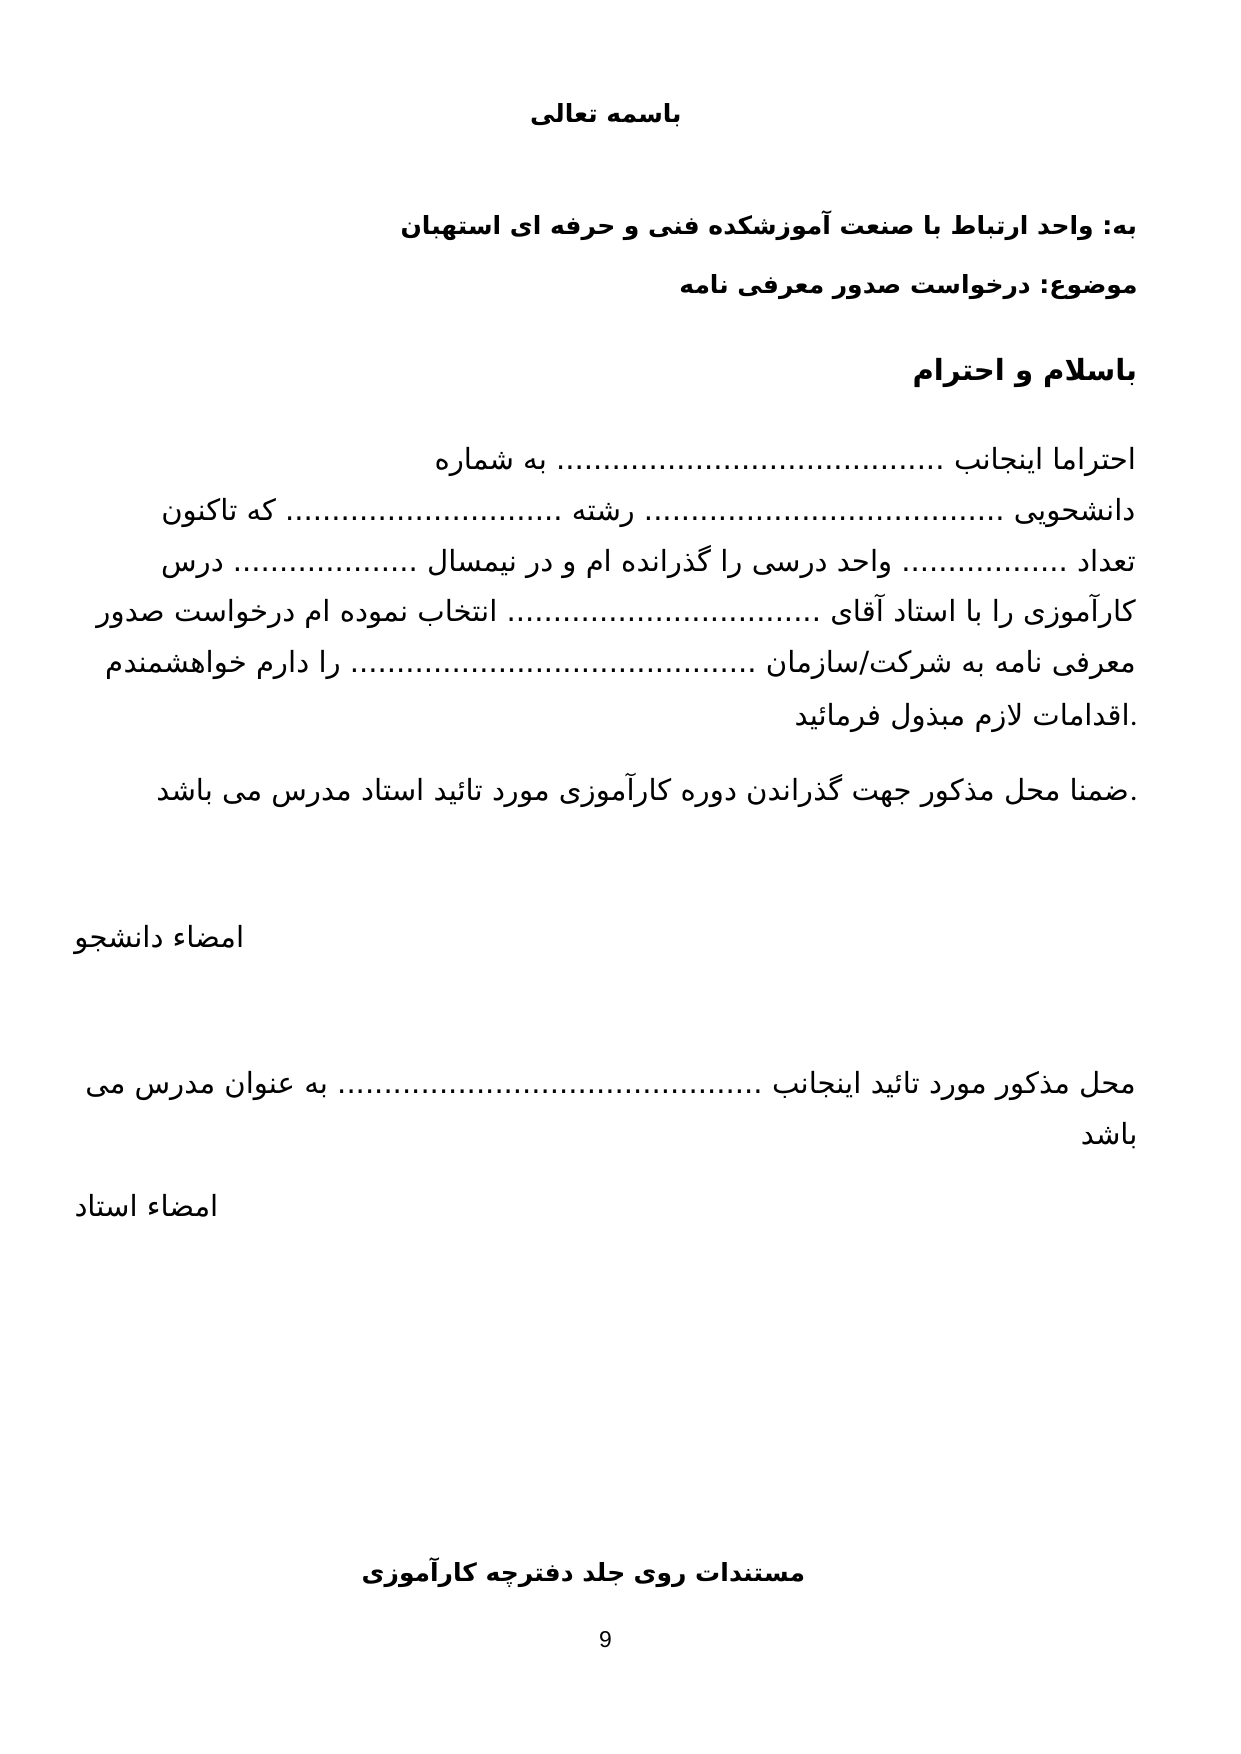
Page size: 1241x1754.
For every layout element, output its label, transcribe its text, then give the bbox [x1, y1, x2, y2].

text مستندات روی جلد دفترچه کارآموزی [74, 1558, 1093, 1587]
text امضاء استاد [74, 1189, 1137, 1223]
text امضاء دانشجو [74, 920, 1137, 954]
text باسمه تعالی [74, 99, 1137, 128]
text موضوع: درخواست صدور معرفی نامه [74, 270, 1137, 299]
text به: واحد ارتباط با صنعت آموزشکده فنی و حرفه ای استهبان [74, 211, 1137, 241]
text احتراما اینجانب .......................................... به شماره دانشحویی ....................................... رشته .............................. که تاکنون تعداد .................. واحد درسی را گذرانده ام و در نیمسال .................... درس کارآموزی را با استاد آقای .................................. انتخاب نموده ام درخواست صدور معرفی نامه به شرکت/سازمان ............................................ را دارم خواهشمندم اقدامات لازم مبذول فرمائید. [74, 442, 1137, 733]
text محل مذکور مورد تائید اینجانب .............................................. به عنوان مدرس می باشد [74, 1066, 1137, 1151]
text ضمنا محل مذکور جهت گذراندن دوره کارآموزی مورد تائید استاد مدرس می باشد. [74, 772, 1137, 807]
text باسلام و احترام [74, 353, 1137, 387]
